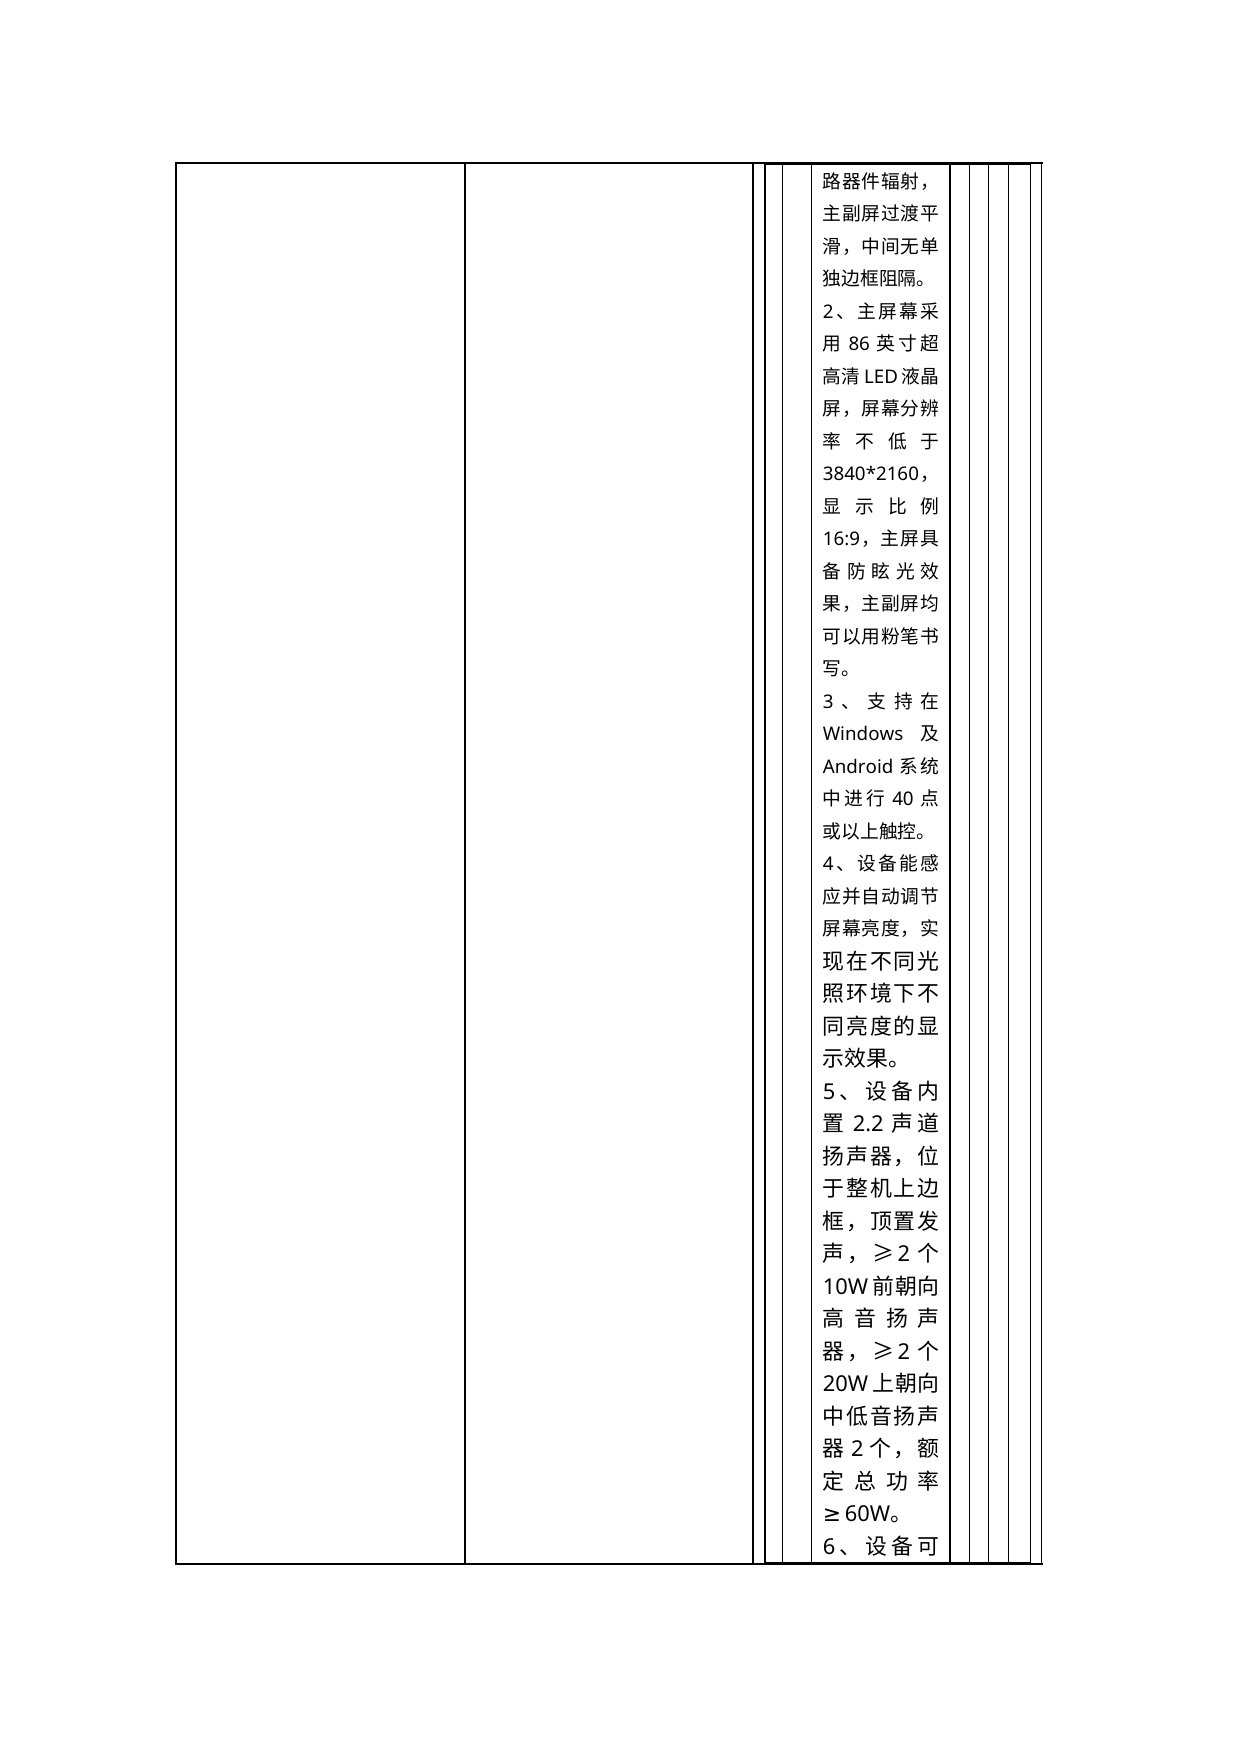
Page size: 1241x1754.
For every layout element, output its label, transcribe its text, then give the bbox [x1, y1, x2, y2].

table_cell [783, 165, 811, 1562]
table_cell [766, 165, 782, 1562]
table_cell [951, 165, 969, 1562]
table_cell 1 [177, 164, 464, 1563]
table_cell [812, 165, 949, 1562]
table_cell [1009, 165, 1030, 1562]
table_cell [989, 165, 1008, 1562]
table_cell [754, 164, 764, 1563]
table_cell [1031, 164, 1041, 1563]
table_cell [466, 164, 752, 1563]
table_cell [970, 165, 988, 1562]
